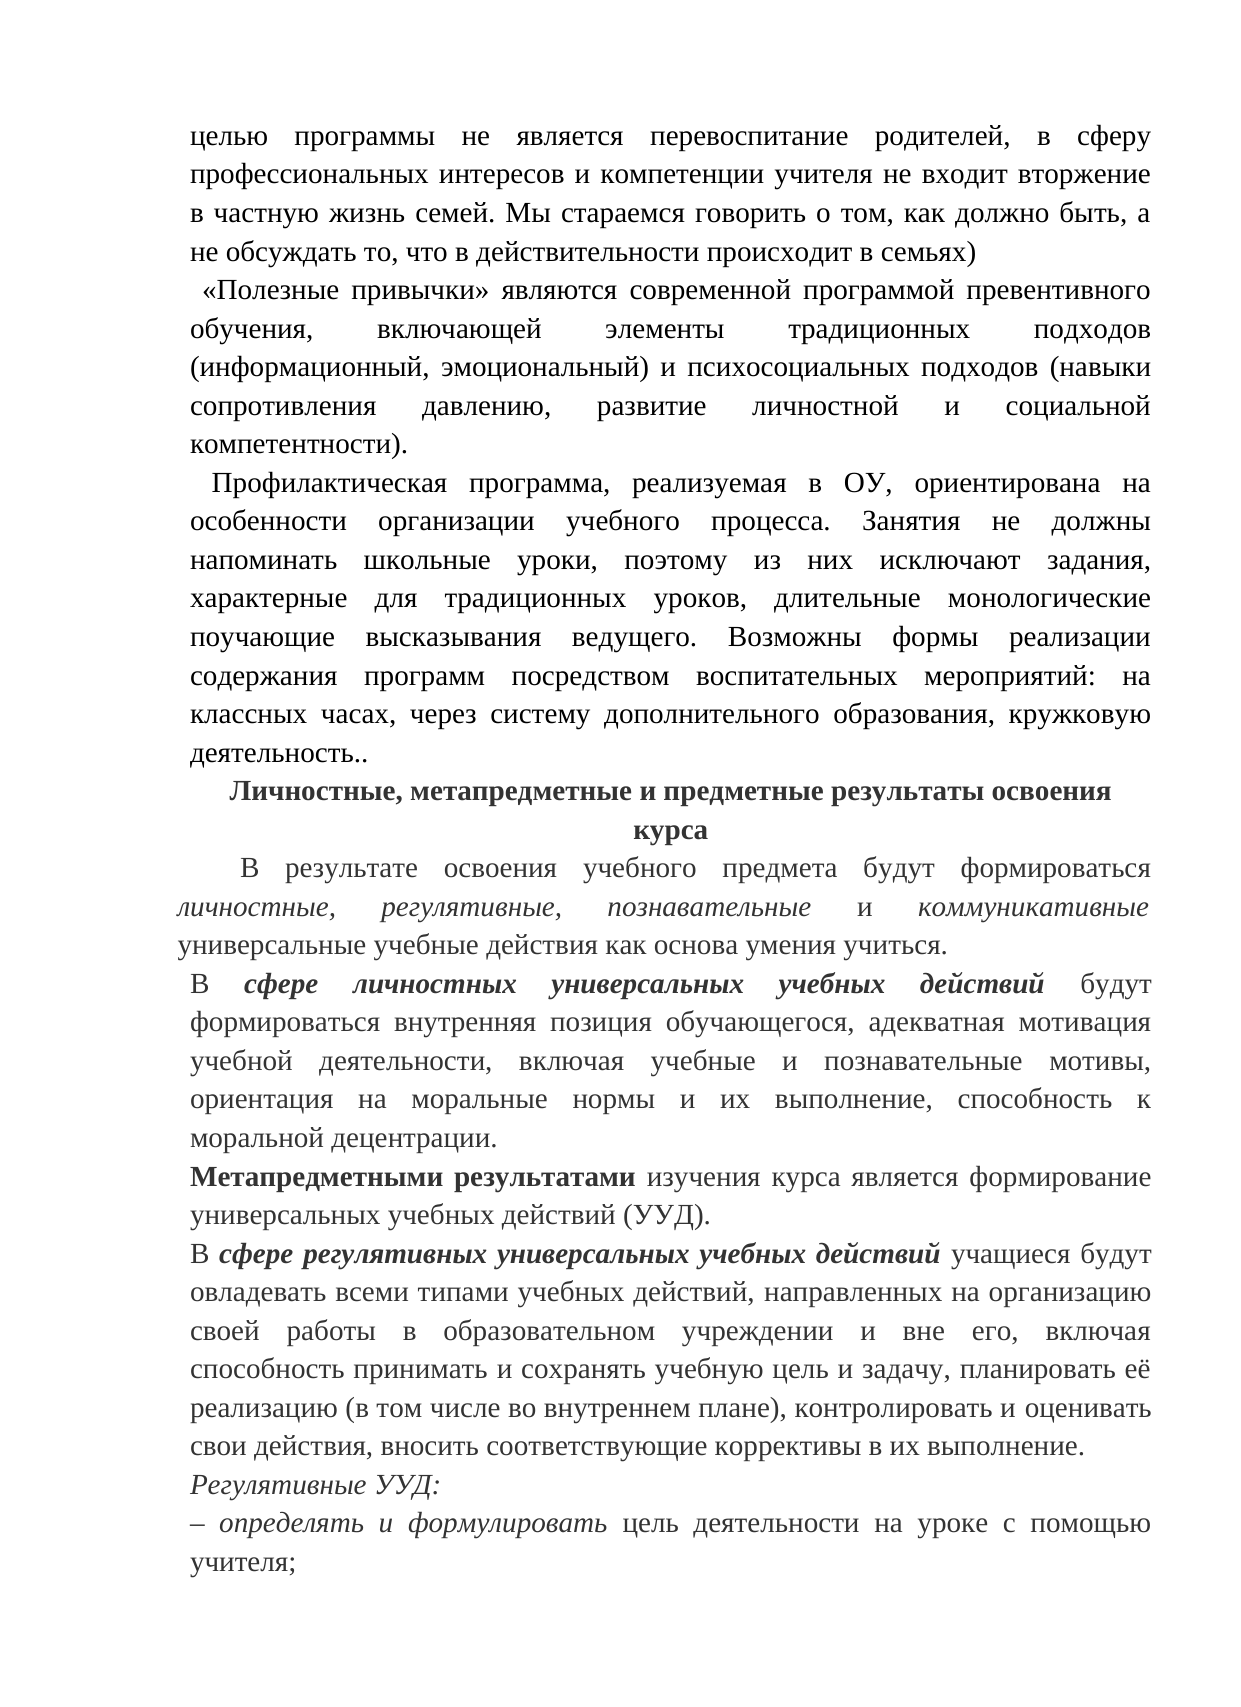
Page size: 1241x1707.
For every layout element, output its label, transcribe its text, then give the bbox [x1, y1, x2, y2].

text Личностные, метапредметные и предметные результаты освоения курса [190, 773, 1152, 845]
text В результате освоения учебного предмета будут формироваться личностные, регулятивные, познавательные и коммуникативные универсальные учебные действия как основа умения учиться. [177, 850, 1152, 961]
text Профилактическая программа, реализуемая в ОУ, ориентирована на особенности организации учебного процесса. Занятия не должны напоминать школьные уроки, поэтому из них исключают задания, характерные для традиционных уроков, длительные монологические поучающие высказывания ведущего. Возможны формы реализации содержания программ посредством воспитательных мероприятий: на классных часах, через систему дополнительного образования, кружковую деятельность.. [190, 465, 1152, 768]
text В сфере личностных универсальных учебных действий будут формироваться внутренняя позиция обучающегося, адекватная мотивация учебной деятельности, включая учебные и познавательные мотивы, ориентация на моральные нормы и их выполнение, способность к моральной децентрации. [190, 966, 1152, 1154]
text Метапредметными результатами изучения курса является формирование универсальных учебных действий (УУД). [190, 1159, 1152, 1231]
text «Полезные привычки» являются современной программой превентивного обучения, включающей элементы традиционных подходов (информационный, эмоциональный) и психосоциальных подходов (навыки сопротивления давлению, развитие личностной и социальной компетентности). [190, 272, 1152, 460]
text В сфере регулятивных универсальных учебных действий учащиеся будут овладевать всеми типами учебных действий, направленных на организацию своей работы в образовательном учреждении и вне его, включая способность принимать и сохранять учебную цель и задачу, планировать её реализацию (в том числе во внутреннем плане), контролировать и оценивать свои действия, вносить соответствующие коррективы в их выполнение. [190, 1236, 1152, 1462]
text Регулятивные УУД: [190, 1467, 1152, 1501]
text – определять и формулировать цель деятельности на уроке с помощью учителя; [190, 1506, 1152, 1578]
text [190, 118, 1152, 267]
